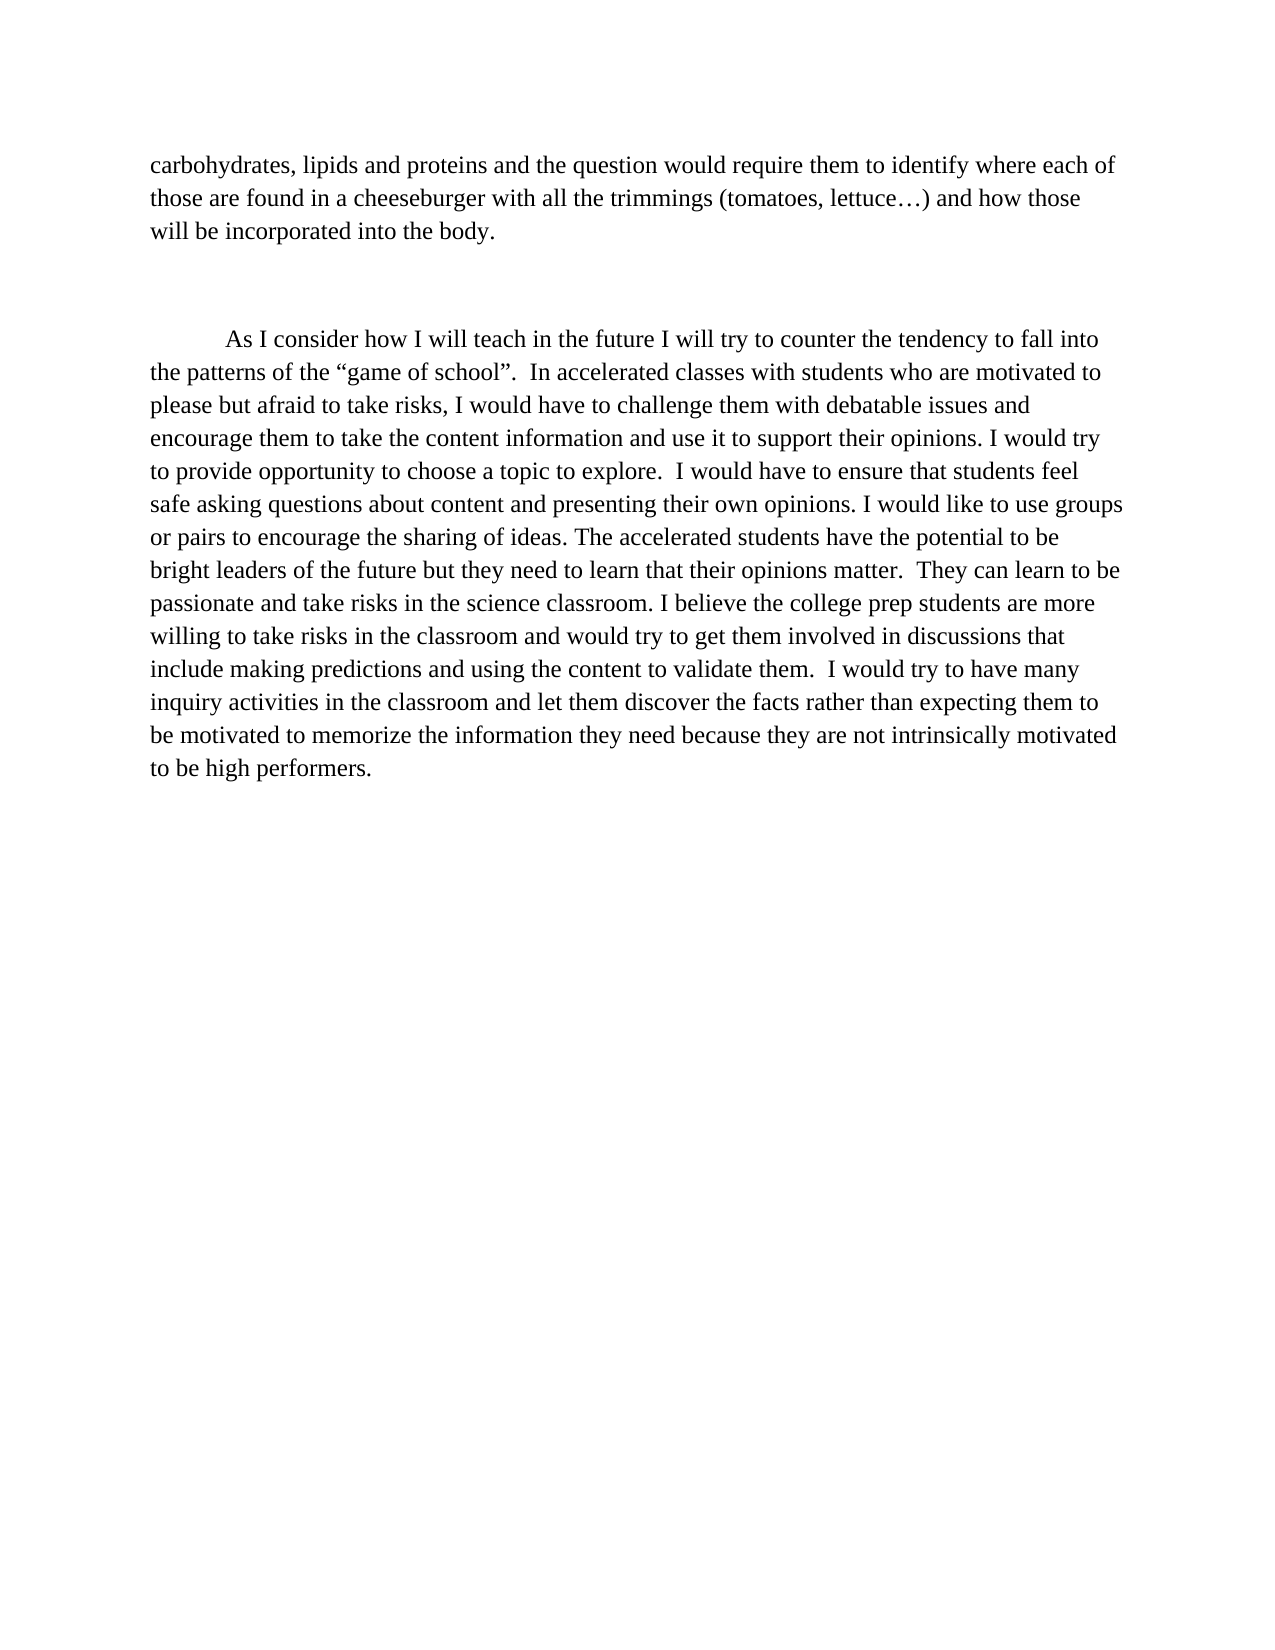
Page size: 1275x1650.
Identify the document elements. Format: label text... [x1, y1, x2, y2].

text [150, 150, 1125, 245]
text As I consider how I will teach in the future I will try to counter the tendency to fall into the patterns of the “game of school”. In accelerated classes with students who are motivated to please but afraid to take risks, I would have to challenge them with debatable issues and encourage them to take the content information and use it to support their opinions. I would try to provide opportunity to choose a topic to explore. I would have to ensure that students feel safe asking questions about content and presenting their own opinions. I would like to use groups or pairs to encourage the sharing of ideas. The accelerated students have the potential to be bright leaders of the future but they need to learn that their opinions matter. They can learn to be passionate and take risks in the science classroom. I believe the college prep students are more willing to take risks in the classroom and would try to get them involved in discussions that include making predictions and using the content to validate them. I would try to have many inquiry activities in the classroom and let them discover the facts rather than expecting them to be motivated to memorize the information they need because they are not intrinsically motivated to be high performers. [150, 324, 1125, 782]
